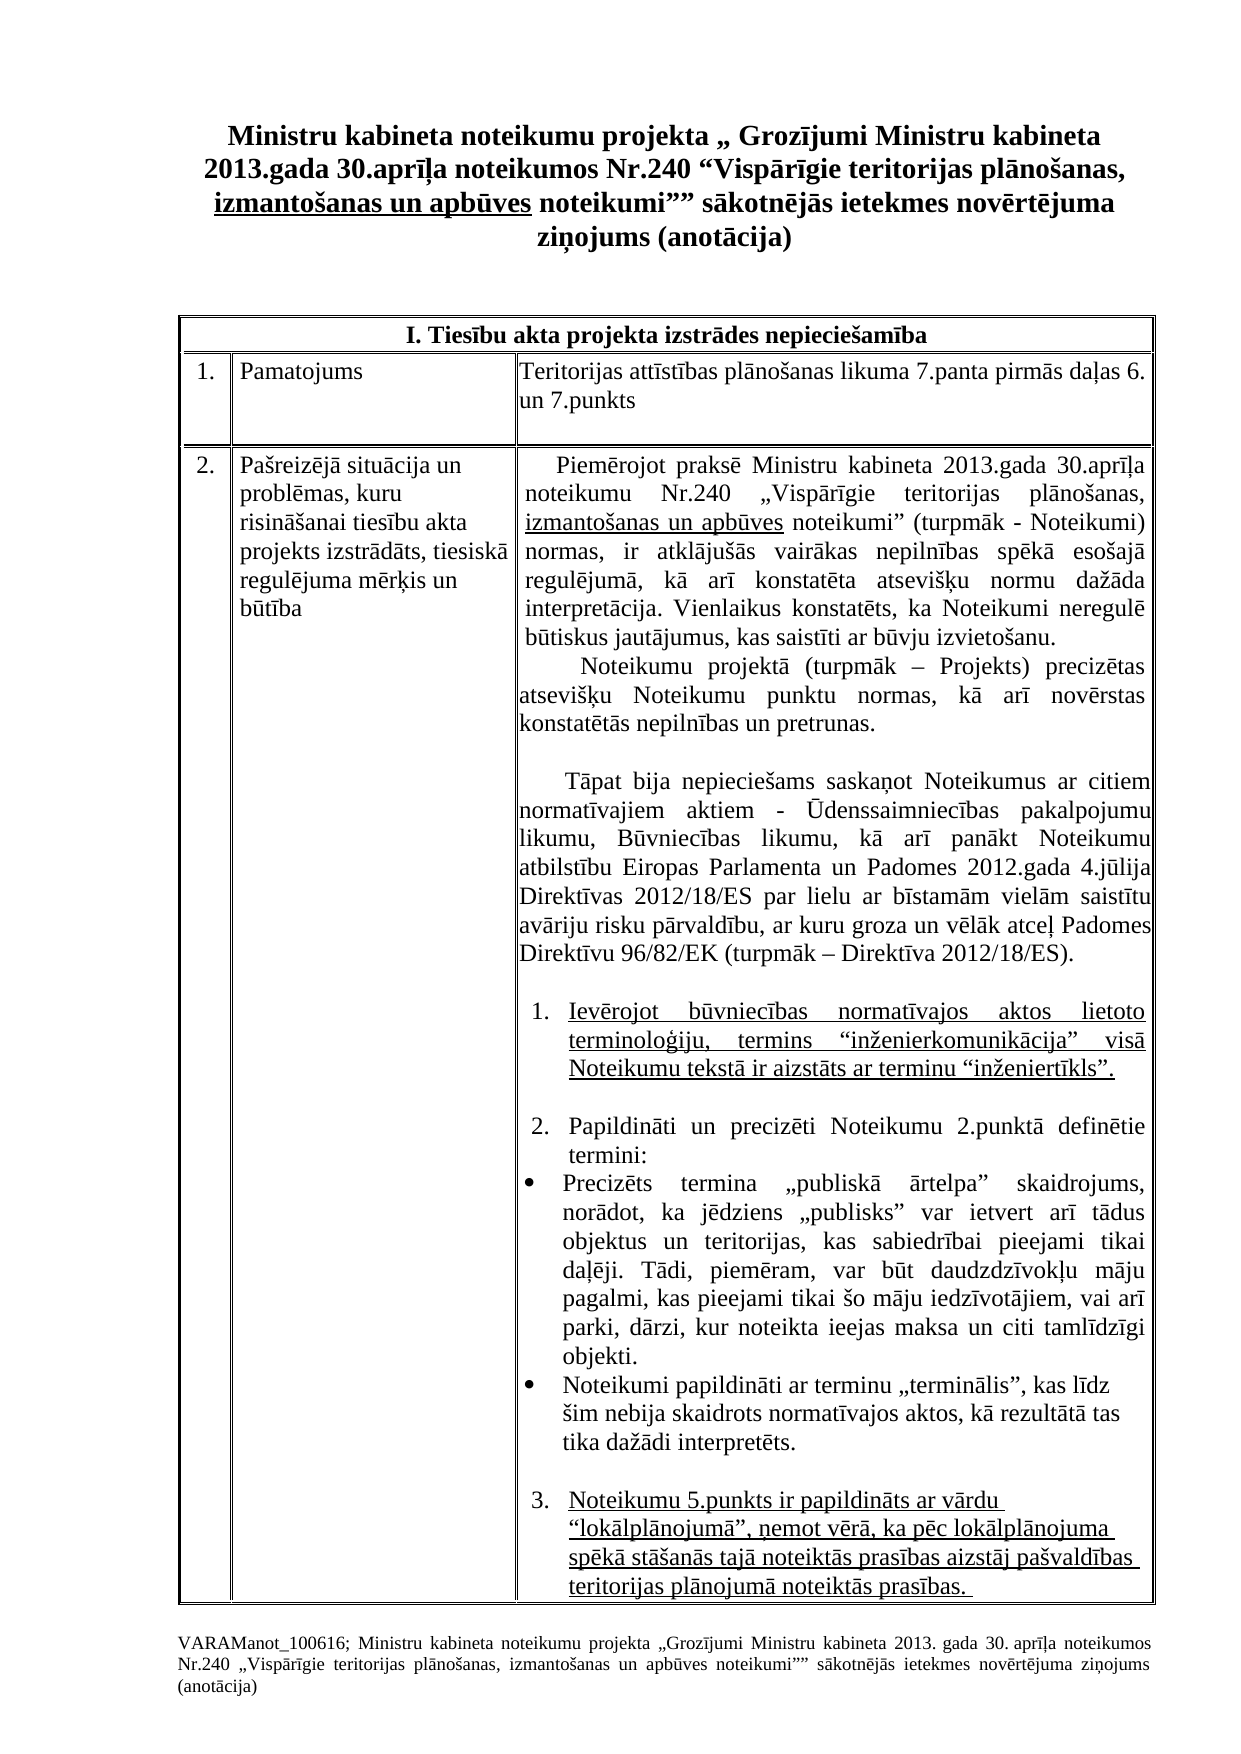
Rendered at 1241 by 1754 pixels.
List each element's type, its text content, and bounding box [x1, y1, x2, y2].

table_cell 1. [180, 351, 231, 444]
table_cell Teritorijas attīstības plānošanas likuma 7.panta pirmās daļas 6. un 7.punkts [517, 351, 1154, 444]
table_header I. Tiesību akta projekta izstrādes nepieciešamība [181, 318, 1152, 351]
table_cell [517, 444, 1153, 1602]
text Ministru kabineta noteikumu projekta „ Grozījumi Ministru kabineta 2013.gada 30.aprīļa noteikumos Nr.240 “Vispārīgie teritorijas plānošanas, izmantošanas un apbūves noteikumi”” sākotnējās ietekmes novērtējuma ziņojums (anotācija) [177, 118, 1152, 252]
table_cell Pamatojums [233, 354, 515, 444]
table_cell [231, 448, 517, 1602]
table_cell 2. [181, 444, 231, 1602]
